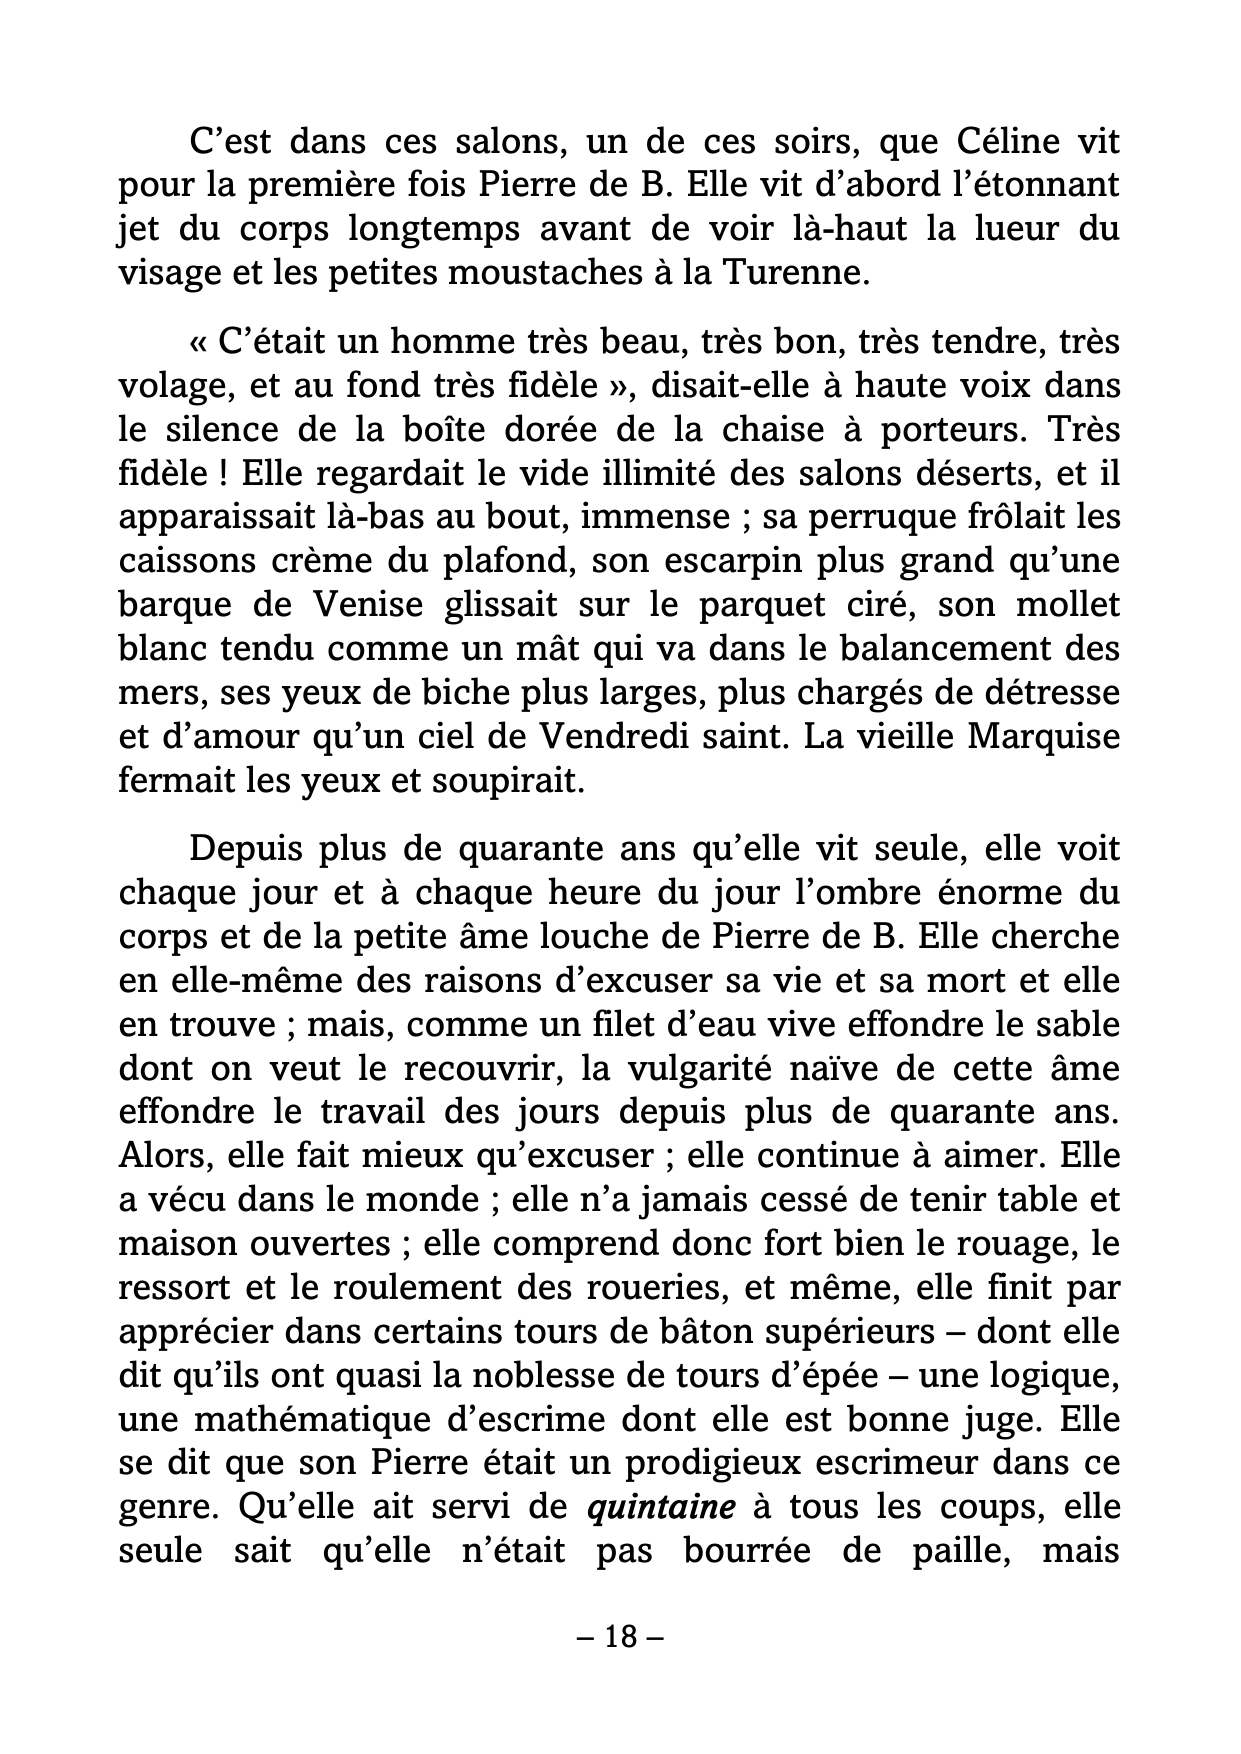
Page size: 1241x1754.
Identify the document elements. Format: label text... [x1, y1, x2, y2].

text C’est dans ces salons, un de ces soirs, que Céline vit pour la première fois Pierre de B. Elle vit d’abord l’étonnant jet du corps longtemps avant de voir là-haut la lueur du visage et les petites moustaches à la Turenne. [118, 118, 1122, 293]
text « C’était un homme très beau, très bon, très tendre, très volage, et au fond très fidèle », disait-elle à haute voix dans le silence de la boîte dorée de la chaise à porteurs. Très fidèle ! Elle regardait le vide illimité des salons déserts, et il apparaissait là-bas au bout, immense ; sa perruque frôlait les caissons crème du plafond, son escarpin plus grand qu’une barque de Venise glissait sur le parquet ciré, son mollet blanc tendu comme un mât qui va dans le balancement des mers, ses yeux de biche plus larges, plus chargés de détresse et d’amour qu’un ciel de Vendredi saint. La vieille Marquise fermait les yeux et soupirait. [118, 318, 1122, 801]
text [118, 826, 1122, 1572]
